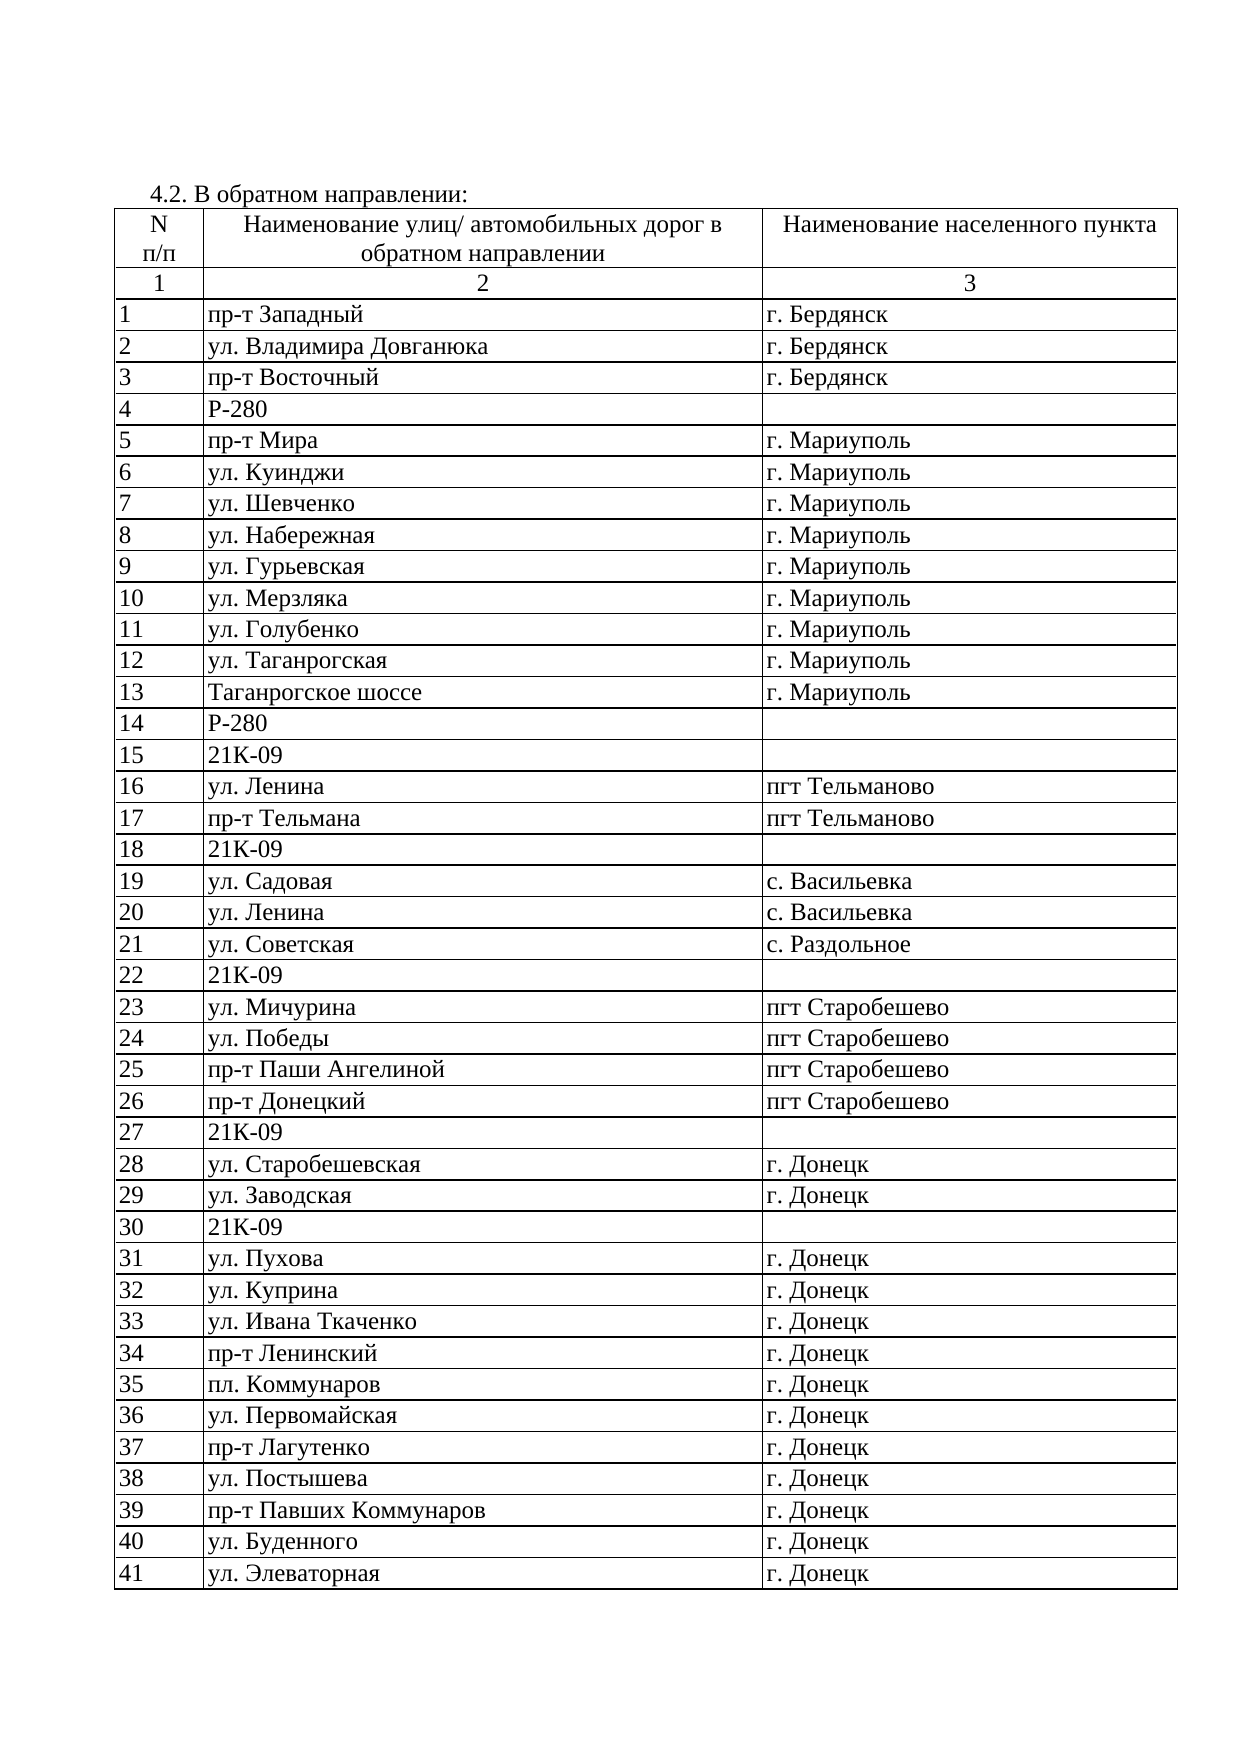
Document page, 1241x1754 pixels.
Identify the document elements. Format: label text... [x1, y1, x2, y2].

table_cell ул. Буденного [204, 1527, 762, 1556]
table_cell 14 [115, 708, 203, 738]
table_cell пр-т Лагутенко [204, 1432, 762, 1462]
table_cell 21К-09 [204, 835, 762, 864]
table_cell г. Мариуполь [763, 613, 1177, 644]
table_cell пр-т Павших Коммунаров [204, 1495, 762, 1525]
table_cell ул. Мерзляка [204, 583, 762, 613]
table_cell 37 [115, 1432, 203, 1462]
table_cell [763, 707, 1177, 738]
table_cell г. Бердянск [763, 298, 1177, 329]
table_cell ул. Ленина [204, 772, 762, 801]
table_cell г. Мариуполь [763, 581, 1177, 613]
table_cell 18 [115, 834, 203, 864]
table_cell ул. Заводская [204, 1181, 762, 1210]
table_cell г. Донецк [763, 1525, 1177, 1556]
table_cell пр-т Ленинский [204, 1338, 762, 1368]
text 4.2. В обратном направлении: [150, 179, 1090, 207]
table_cell 25 [115, 1054, 203, 1084]
table_cell с. Раздольное [763, 927, 1177, 959]
table_cell ул. Таганрогская [204, 646, 762, 676]
table_cell г. Бердянск [763, 361, 1177, 392]
table_cell ул. Куприна [204, 1275, 762, 1305]
table_cell 29 [115, 1180, 203, 1210]
table_cell 21К-09 [204, 1118, 762, 1147]
table_cell ул. Ленина [204, 897, 762, 927]
table_cell 23 [115, 991, 203, 1022]
table_cell г. Мариуполь [763, 550, 1177, 581]
table_cell ул. Гурьевская [204, 551, 762, 581]
table_cell 30 [115, 1211, 203, 1242]
table_cell ул. Мичурина [204, 992, 762, 1022]
table_cell г. Донецк [763, 1368, 1177, 1399]
table_cell г. Донецк [763, 1305, 1177, 1336]
table_cell г. Донецк [763, 1336, 1177, 1368]
table_cell пгт Старобешево [763, 990, 1177, 1022]
table_cell [763, 833, 1177, 864]
table_cell г. Донецк [763, 1556, 1177, 1588]
table_cell г. Донецк [763, 1242, 1177, 1273]
table_header N п/п [115, 209, 203, 267]
table_cell ул. Элеваторная [204, 1558, 762, 1588]
table_cell [763, 1116, 1177, 1147]
table_cell 5 [115, 425, 203, 455]
table_cell пгт Старобешево [763, 1085, 1177, 1116]
table_cell ул. Владимира Довганюка [204, 331, 762, 361]
table_cell 21К-09 [204, 1212, 762, 1242]
table_cell г. Мариуполь [763, 518, 1177, 550]
table_cell г. Мариуполь [763, 644, 1177, 676]
table_cell ул. Постышева [204, 1464, 762, 1493]
table_cell 7 [115, 488, 203, 518]
table_cell ул. Голубенко [204, 614, 762, 644]
table_cell [763, 739, 1177, 770]
table_cell г. Мариуполь [763, 487, 1177, 518]
table_cell [763, 959, 1177, 990]
table_cell пр-т Мира [204, 426, 762, 455]
table_cell ул. Старобешевская [204, 1149, 762, 1179]
table_cell г. Донецк [763, 1431, 1177, 1462]
table_cell г. Мариуполь [763, 424, 1177, 455]
table_cell [763, 393, 1177, 424]
table_cell Р-280 [204, 394, 762, 424]
table_cell 34 [115, 1337, 203, 1368]
table_cell с. Васильевка [763, 896, 1177, 927]
table_cell пр-т Тельмана [204, 803, 762, 833]
table_cell 2 [115, 331, 203, 361]
table_cell ул. Куинджи [204, 457, 762, 487]
table_cell 40 [115, 1526, 203, 1556]
table_cell 27 [115, 1117, 203, 1147]
table_cell 36 [115, 1400, 203, 1431]
table_cell г. Донецк [763, 1148, 1177, 1179]
table_cell 3 [763, 267, 1177, 298]
table_header Наименование населенного пункта [763, 209, 1177, 267]
table_cell 21К-09 [204, 740, 762, 770]
table_cell ул. Набережная [204, 520, 762, 550]
table_cell ул. Первомайская [204, 1401, 762, 1431]
table_cell 3 [115, 362, 203, 392]
table_cell г. Донецк [763, 1494, 1177, 1525]
table_cell ул. Советская [204, 929, 762, 959]
table_cell 12 [115, 645, 203, 676]
table_cell Р-280 [204, 709, 762, 738]
table_cell 32 [115, 1274, 203, 1305]
table_cell Таганрогское шоссе [204, 677, 762, 707]
table_cell 17 [115, 803, 203, 833]
table_cell 13 [115, 677, 203, 707]
table_cell пгт Тельманово [763, 770, 1177, 801]
table_cell пгт Старобешево [763, 1053, 1177, 1084]
table_cell 35 [115, 1369, 203, 1399]
table_cell пр-т Западный [204, 300, 762, 329]
table_cell пгт Тельманово [763, 801, 1177, 833]
table_cell 2 [204, 268, 762, 298]
table_cell г. Донецк [763, 1462, 1177, 1493]
table_cell 21К-09 [204, 960, 762, 990]
table_cell 6 [115, 456, 203, 487]
table_cell г. Донецк [763, 1179, 1177, 1210]
table_cell 4 [115, 394, 203, 424]
table_cell пр-т Донецкий [204, 1086, 762, 1116]
table_cell ул. Садовая [204, 866, 762, 896]
table_cell 20 [115, 897, 203, 927]
table_cell пгт Старобешево [763, 1022, 1177, 1053]
table_cell 15 [115, 740, 203, 770]
table_cell 1 [115, 268, 203, 298]
table_cell ул. Шевченко [204, 488, 762, 518]
table_cell пр-т Восточный [204, 363, 762, 392]
table_cell 11 [115, 614, 203, 644]
table_cell ул. Пухова [204, 1243, 762, 1273]
table_cell 24 [115, 1023, 203, 1053]
table_cell г. Мариуполь [763, 455, 1177, 487]
table_cell с. Васильевка [763, 864, 1177, 896]
table_cell 9 [115, 551, 203, 581]
table_cell г. Бердянск [763, 330, 1177, 361]
table_cell ул. Ивана Ткаченко [204, 1306, 762, 1336]
table_cell 16 [115, 771, 203, 801]
table_cell 38 [115, 1463, 203, 1493]
table_cell пл. Коммунаров [204, 1369, 762, 1399]
table_cell 8 [115, 519, 203, 550]
table_header Наименование улиц/ автомобильных дорог в обратном направлении [204, 209, 762, 267]
table_cell г. Донецк [763, 1273, 1177, 1305]
table_cell 33 [115, 1306, 203, 1336]
table_cell 31 [115, 1243, 203, 1273]
table_cell 22 [115, 960, 203, 990]
table_cell 19 [115, 865, 203, 896]
table_cell г. Донецк [763, 1399, 1177, 1431]
table_cell г. Мариуполь [763, 676, 1177, 707]
table_cell 41 [115, 1558, 203, 1588]
table_cell ул. Победы [204, 1023, 762, 1053]
table_cell 21 [115, 928, 203, 959]
table_cell [763, 1210, 1177, 1242]
table_cell пр-т Паши Ангелиной [204, 1055, 762, 1084]
table_cell 39 [115, 1495, 203, 1525]
table_cell 1 [115, 299, 203, 329]
table_cell 28 [115, 1149, 203, 1179]
table_cell 10 [115, 582, 203, 613]
table_cell 26 [115, 1086, 203, 1116]
